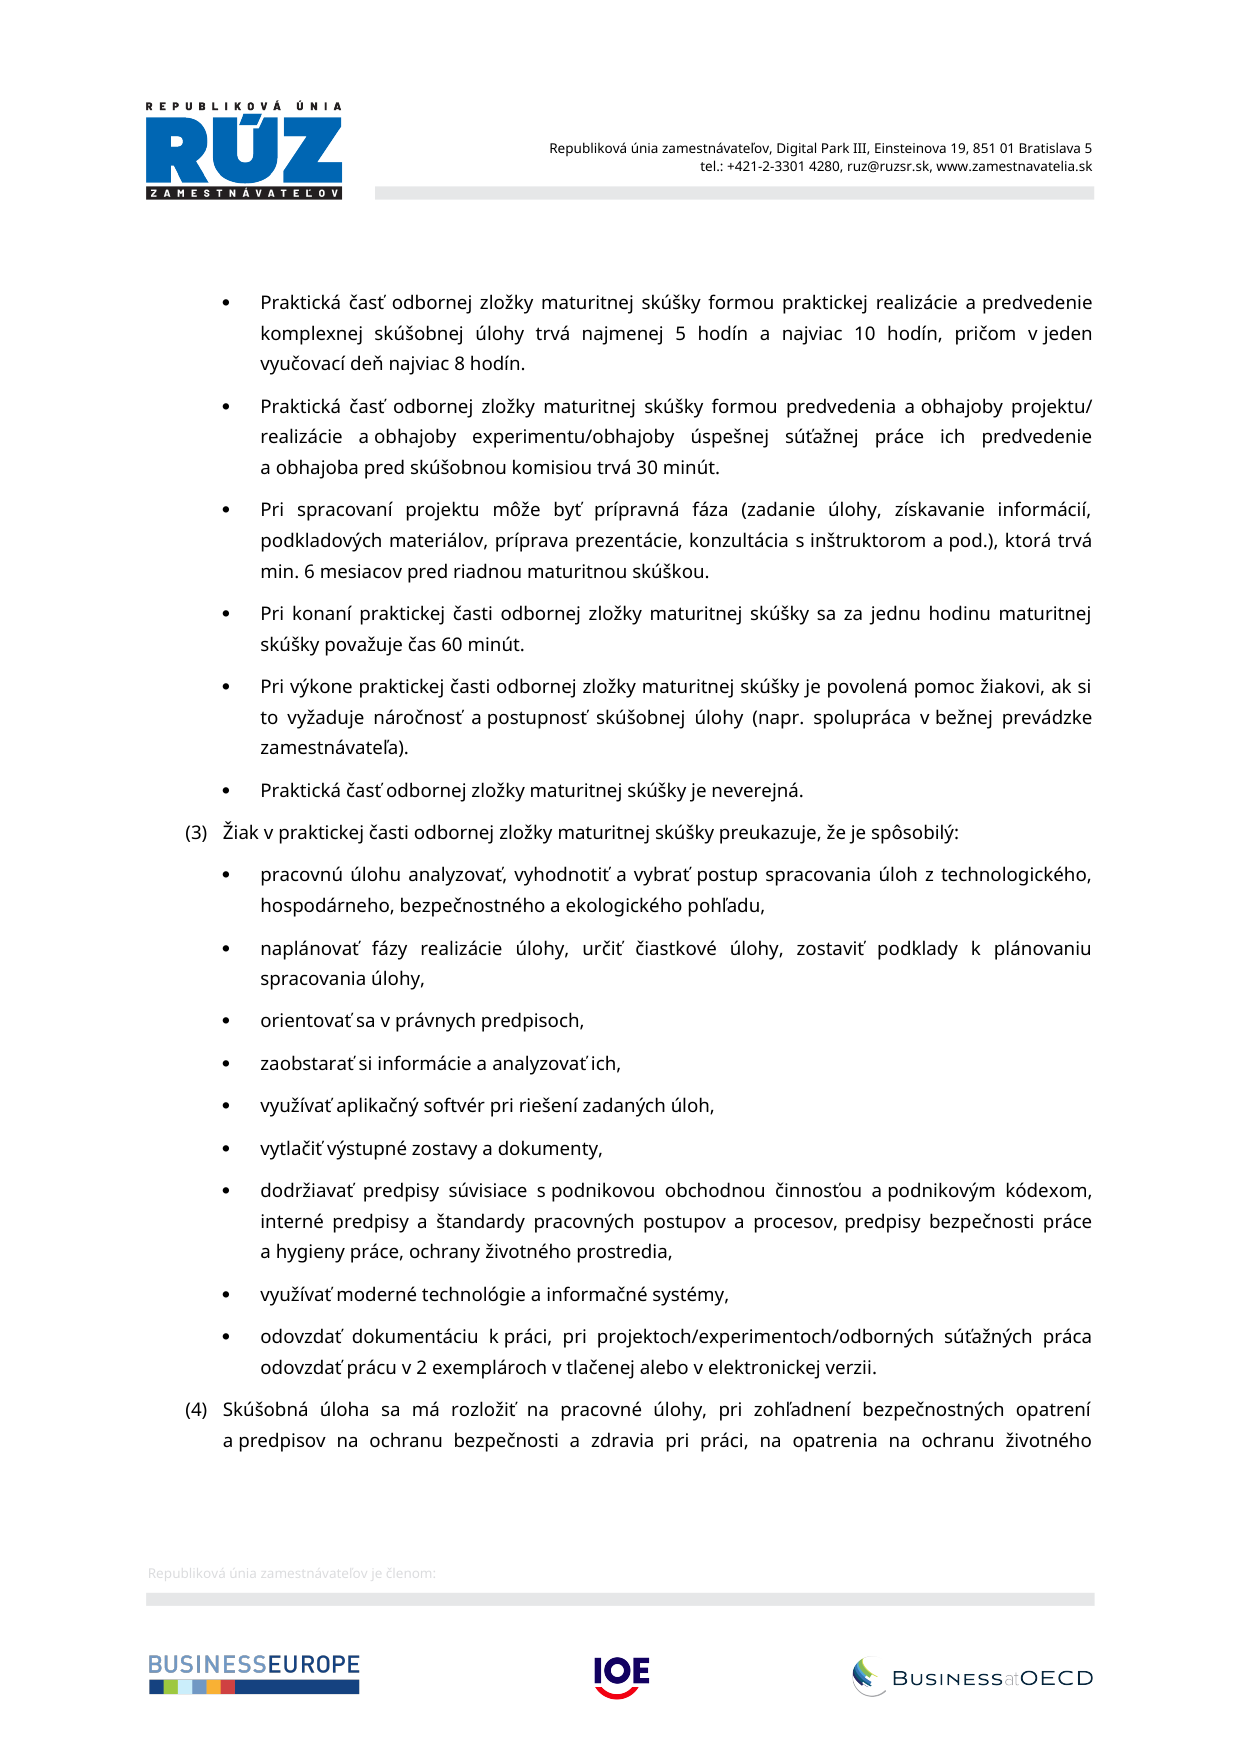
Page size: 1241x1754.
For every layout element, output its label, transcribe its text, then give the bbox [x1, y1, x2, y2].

list Žiak v praktickej časti odbornej zložky maturitnej skúšky preukazuje, že je spôsobilý: [185, 819, 1092, 845]
list zaobstarať si informácie a analyzovať ich, [223, 1050, 1092, 1076]
list využívať moderné technológie a informačné systémy, [223, 1281, 1092, 1307]
list Praktická časť odbornej zložky maturitnej skúšky je neverejná. [223, 777, 1092, 802]
list využívať aplikačný softvér pri riešení zadaných úloh, [223, 1093, 1092, 1118]
list Praktická časť odbornej zložky maturitnej skúšky formou praktickej realizácie a predvedenie komplexnej skúšobnej úlohy trvá najmenej 5 hodín a najviac 10 hodín, pričom v jeden vyučovací deň najviac 8 hodín. [223, 289, 1092, 376]
list naplánovať fázy realizácie úlohy, určiť čiastkové úlohy, zostaviť podklady k plánovaniu spracovania úlohy, [223, 935, 1092, 991]
list Pri spracovaní projektu môže byť prípravná fáza (zadanie úlohy, získavanie informácií, podkladových materiálov, príprava prezentácie, konzultácia s inštruktorom a pod.), ktorá trvá min. 6 mesiacov pred riadnou maturitnou skúškou. [223, 497, 1092, 583]
list vytlačiť výstupné zostavy a dokumenty, [223, 1135, 1092, 1161]
list dodržiavať predpisy súvisiace s podnikovou obchodnou činnosťou a podnikovým kódexom, interné predpisy a štandardy pracovných postupov a procesov, predpisy bezpečnosti práce a hygieny práce, ochrany životného prostredia, [223, 1177, 1092, 1264]
list Praktická časť odbornej zložky maturitnej skúšky formou predvedenia a obhajoby projektu/ realizácie a obhajoby experimentu/obhajoby úspešnej súťažnej práce ich predvedenie a obhajoba pred skúšobnou komisiou trvá 30 minút. [223, 393, 1092, 480]
list odovzdať dokumentáciu k práci, pri projektoch/experimentoch/odborných súťažných práca odovzdať prácu v 2 exemplároch v tlačenej alebo v elektronickej verzii. [223, 1323, 1092, 1379]
list pracovnú úlohu analyzovať, vyhodnotiť a vybrať postup spracovania úloh z technologického, hospodárneho, bezpečnostného a ekologického pohľadu, [223, 862, 1092, 918]
list Pri konaní praktickej časti odbornej zložky maturitnej skúšky sa za jednu hodinu maturitnej skúšky považuje čas 60 minút. [223, 600, 1092, 656]
list Pri výkone praktickej časti odbornej zložky maturitnej skúšky je povolená pomoc žiakovi, ak si to vyžaduje náročnosť a postupnosť skúšobnej úlohy (napr. spolupráca v bežnej prevádzke zamestnávateľa). [223, 673, 1092, 760]
picture [0, 0, 1241, 291]
list orientovať sa v právnych predpisoch, [223, 1008, 1092, 1033]
picture [0, 1499, 1241, 1754]
